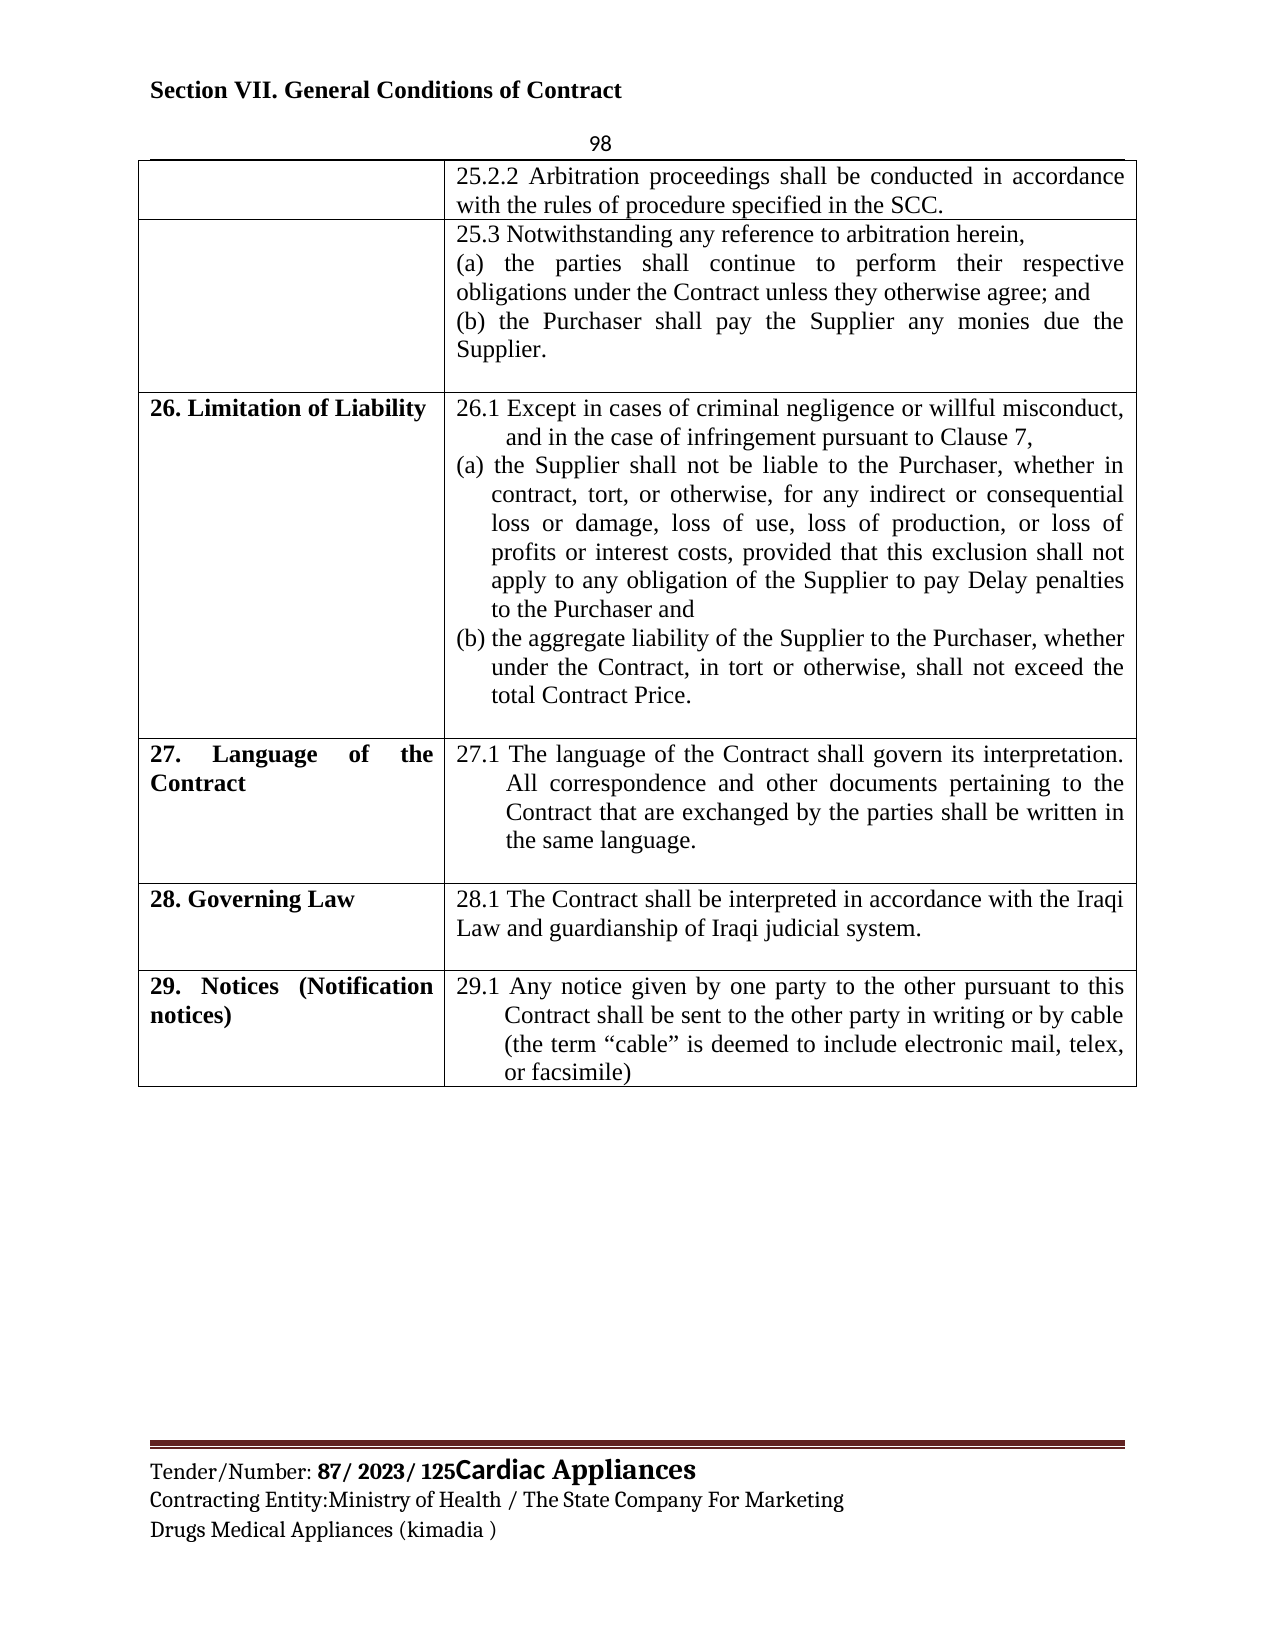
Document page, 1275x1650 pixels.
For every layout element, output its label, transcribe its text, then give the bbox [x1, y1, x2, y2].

table_cell 29.1 Any notice given by one party to the other pursuant to this Contract shall be sent to the other party in writing or by cable (the term “cable” is deemed to include electronic mail, telex, or facsimile) [445, 971, 1136, 1086]
table_cell 27. Language of the Contract [139, 739, 444, 883]
table_cell 28.1 The Contract shall be interpreted in accordance with the Iraqi Law and guardianship of Iraqi judicial system. [445, 884, 1136, 970]
table_cell [139, 220, 444, 392]
table_cell 27.1 The language of the Contract shall govern its interpretation. All correspondence and other documents pertaining to the Contract that are exchanged by the parties shall be written in the same language. [445, 739, 1136, 883]
table_cell 26. Limitation of Liability [139, 393, 444, 738]
table_cell 29. Notices (Notification notices) [139, 971, 444, 1086]
table_cell 28. Governing Law [139, 884, 444, 970]
table_cell 25.2.2 Arbitration proceedings shall be conducted in accordance with the rules of procedure specified in the SCC. [445, 161, 1136, 218]
table_cell 25.3 Notwithstanding any reference to arbitration herein, (a) the parties shall continue to perform their respective obligations under the Contract unless they otherwise agree; and (b) the Purchaser shall pay the Supplier any monies due the Supplier. [445, 220, 1136, 392]
table_cell 26.1 Except in cases of criminal negligence or willful misconduct, and in the case of infringement pursuant to Clause 7, (a) the Supplier shall not be liable to the Purchaser, whether in contract, tort, or otherwise, for any indirect or consequential loss or damage, loss of use, loss of production, or loss of profits or interest costs, provided that this exclusion shall not apply to any obligation of the Supplier to pay Delay penalties to the Purchaser and (b) the aggregate liability of the Supplier to the Purchaser, whether under the Contract, in tort or otherwise, shall not exceed the total Contract Price. [445, 393, 1136, 738]
table_cell [139, 161, 444, 218]
